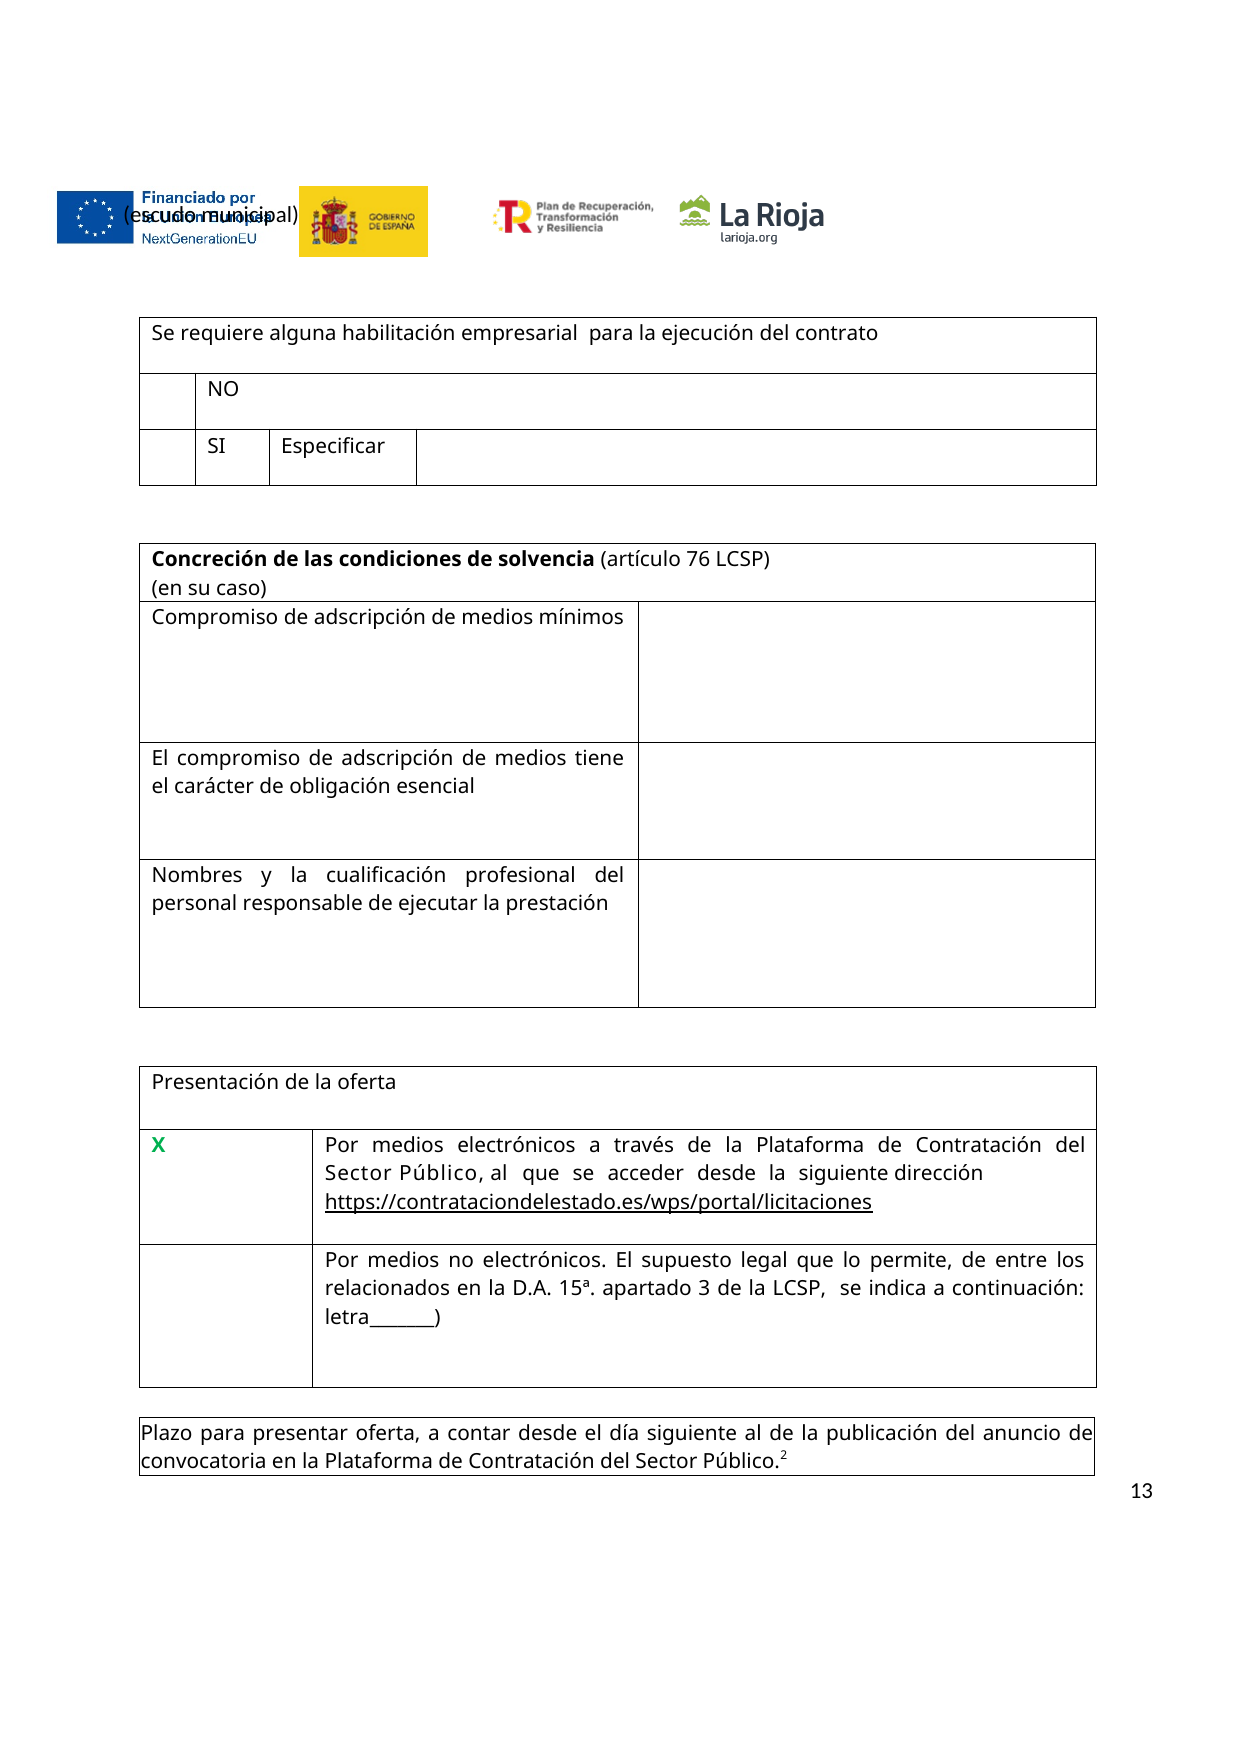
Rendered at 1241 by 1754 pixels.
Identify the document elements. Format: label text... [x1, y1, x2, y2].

table_cell Compromiso de adscripción de medios mínimos [140, 602, 638, 742]
table_header Presentación de la oferta [140, 1067, 1096, 1129]
table_cell Por medios electrónicos a través de la Plataforma de Contratación del Sector Público, al que se acceder desde la siguiente dirección https://contrataciondelestado.es/wps/portal/licitaciones [313, 1130, 1096, 1244]
table_cell Por medios no electrónicos. El supuesto legal que lo permite, de entre los relacionados en la D.A. 15ª. apartado 3 de la LCSP, se indica a continuación: letra_______) [313, 1245, 1096, 1387]
table_cell SI [196, 430, 269, 484]
table_cell [417, 430, 1096, 484]
picture [299, 186, 428, 257]
table_cell Especificar [270, 430, 416, 484]
table_cell X [140, 1130, 312, 1244]
table_cell [140, 1245, 312, 1387]
table_cell [639, 602, 1095, 742]
table_cell El compromiso de adscripción de medios tiene el carácter de obligación esencial [140, 743, 638, 859]
table_cell NO [196, 374, 1096, 428]
table_cell Nombres y la cualificación profesional del personal responsable de ejecutar la prestación [140, 860, 638, 1007]
picture [485, 167, 661, 247]
table_header Se requiere alguna habilitación empresarial para la ejecución del contrato [140, 318, 1096, 373]
table_cell [639, 860, 1095, 1007]
table_header Plazo para presentar oferta, a contar desde el día siguiente al de la publicación del anuncio de convocatoria en la Plataforma de Contratación del Sector Público. [140, 1418, 1094, 1475]
table_header Concreción de las condiciones de solvencia (artículo 76 LCSP) (en su caso) [140, 544, 1095, 601]
picture [47, 186, 276, 248]
table_cell [140, 374, 195, 428]
picture [662, 140, 838, 280]
table_cell [639, 743, 1095, 859]
table_cell [140, 430, 195, 484]
